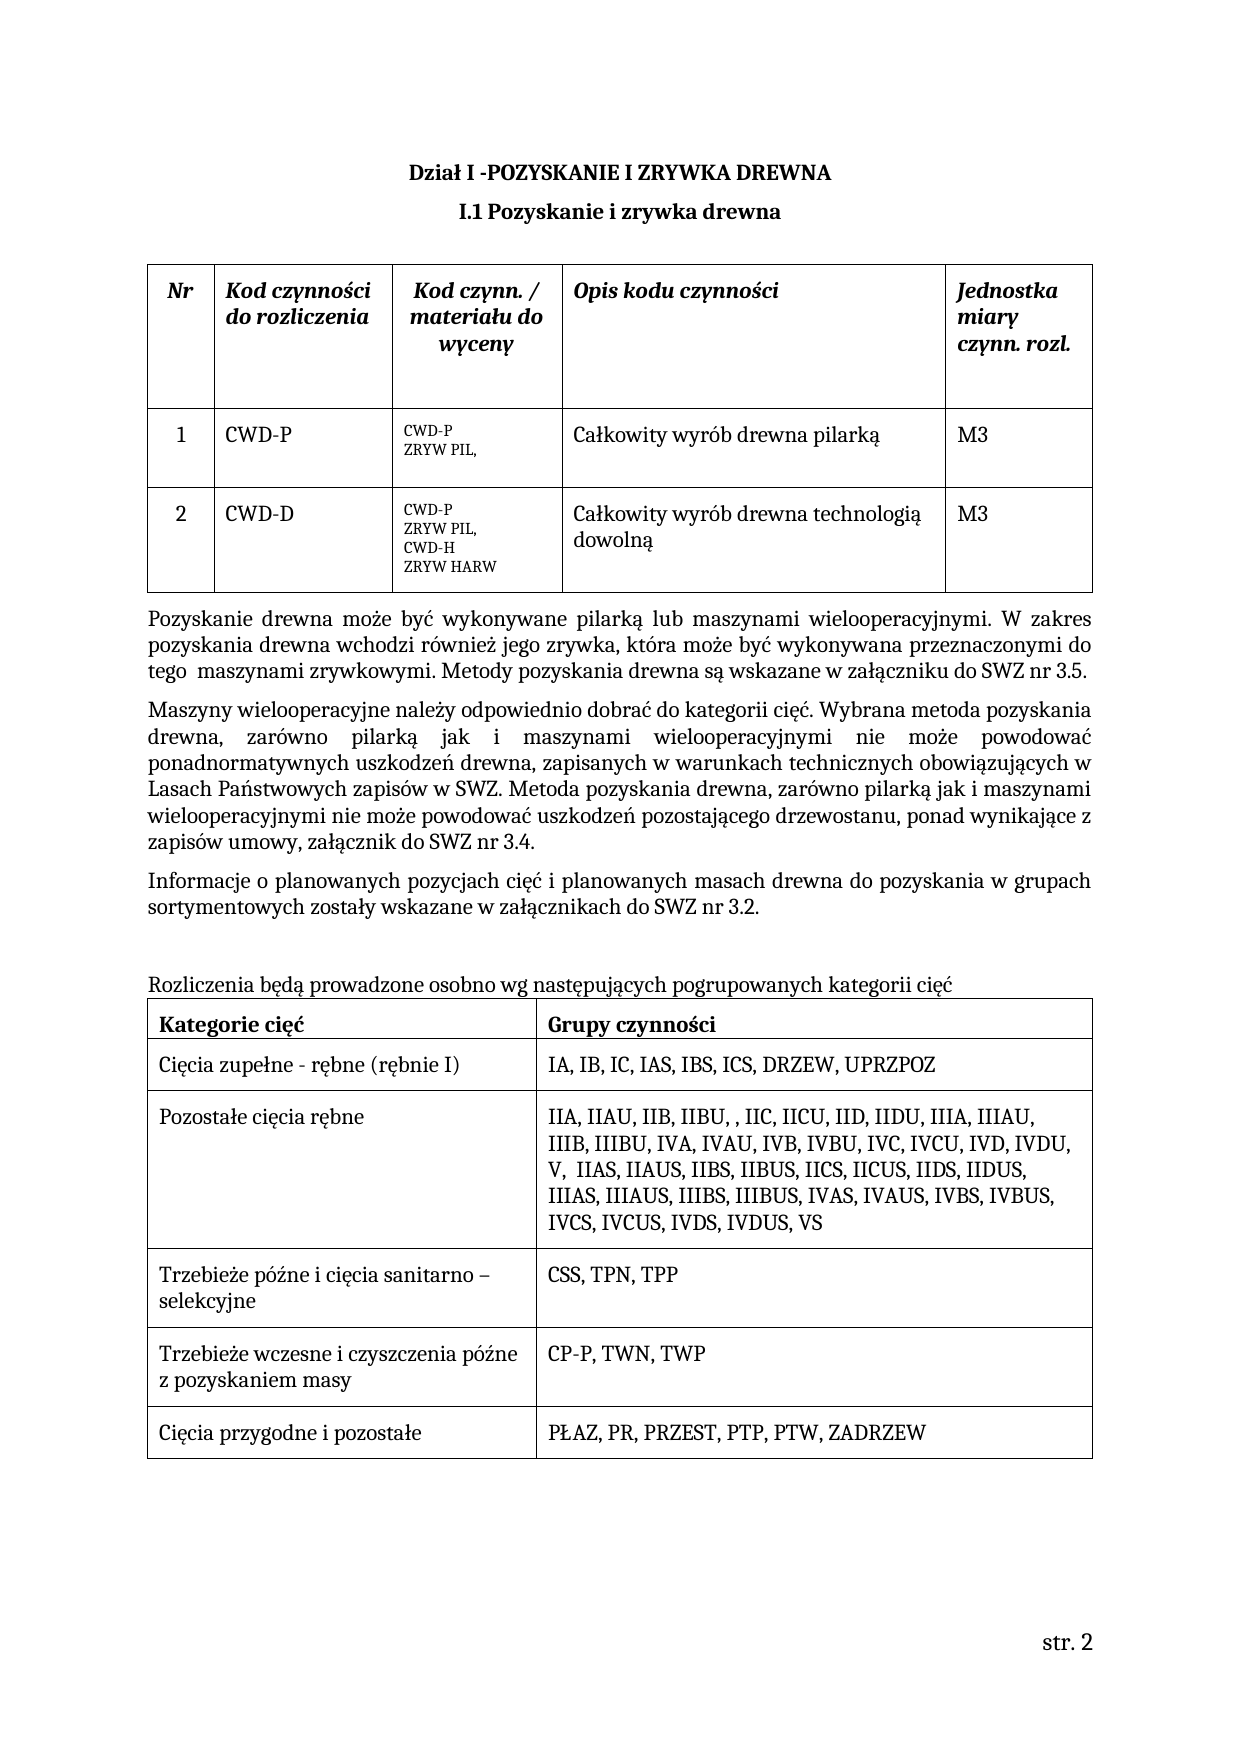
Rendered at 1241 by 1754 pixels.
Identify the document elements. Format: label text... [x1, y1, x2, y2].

table_cell Cięcia przygodne i pozostałe [148, 1407, 536, 1458]
table_cell IIA, IIAU, IIB, IIBU, , IIC, IICU, IID, IIDU, IIIA, IIIAU, IIIB, IIIBU, IVA, IVAU, IVB, IVBU, IVC, IVCU, IVD, IVDU, V, IIAS, IIAUS, IIBS, IIBUS, IICS, IICUS, IIDS, IIDUS, IIIAS, IIIAUS, IIIBS, IIIBUS, IVAS, IVAUS, IVBS, IVBUS, IVCS, IVCUS, IVDS, IVDUS, VS [537, 1091, 1092, 1248]
table_cell Całkowity wyrób drewna pilarką [563, 409, 945, 487]
table_cell CWD-P ZRYW PIL, CWD-H ZRYW HARW [393, 488, 562, 592]
text I.1 Pozyskanie i zrywka drewna [148, 199, 1093, 225]
table_header Jednostka miary czynn. rozl. [946, 265, 1092, 408]
table_cell Pozostałe cięcia rębne [148, 1091, 536, 1248]
table_cell Trzebieże późne i cięcia sanitarno – selekcyjne [148, 1249, 536, 1327]
table_cell CWD-P [215, 409, 392, 487]
text Pozyskanie drewna może być wykonywane pilarką lub maszynami wielooperacyjnymi. W zakres pozyskania drewna wchodzi również jego zrywka, która może być wykonywana przeznaczonymi do tego maszynami zrywkowymi. Metody pozyskania drewna są wskazane w załączniku do SWZ nr 3.5. [148, 606, 1093, 684]
table_header Kategorie cięć [148, 999, 536, 1038]
table_cell CSS, TPN, TPP [537, 1249, 1092, 1327]
table_cell M3 [946, 488, 1092, 592]
table_header Grupy czynności [537, 999, 1092, 1038]
table_cell IA, IB, IC, IAS, IBS, ICS, DRZEW, UPRZPOZ [537, 1039, 1092, 1090]
text Dział I -POZYSKANIE I ZRYWKA DREWNA [148, 160, 1093, 186]
text Rozliczenia będą prowadzone osobno wg następujących pogrupowanych kategorii cięć [148, 972, 1093, 998]
text Maszyny wielooperacyjne należy odpowiednio dobrać do kategorii cięć. Wybrana metoda pozyskania drewna, zarówno pilarką jak i maszynami wielooperacyjnymi nie może powodować ponadnormatywnych uszkodzeń drewna, zapisanych w warunkach technicznych obowiązujących w Lasach Państwowych zapisów w SWZ. Metoda pozyskania drewna, zarówno pilarką jak i maszynami wielooperacyjnymi nie może powodować uszkodzeń pozostającego drzewostanu, ponad wynikające z zapisów umowy, załącznik do SWZ nr 3.4. [148, 697, 1093, 855]
text Informacje o planowanych pozycjach cięć i planowanych masach drewna do pozyskania w grupach sortymentowych zostały wskazane w załącznikach do SWZ nr 3.2. [148, 868, 1093, 920]
table_cell 1 [148, 409, 214, 487]
table_cell CP-P, TWN, TWP [537, 1328, 1092, 1406]
table_cell Trzebieże wczesne i czyszczenia późne z pozyskaniem masy [148, 1328, 536, 1406]
table_cell Cięcia zupełne - rębne (rębnie I) [148, 1039, 536, 1090]
table_header Nr [148, 265, 214, 408]
table_cell M3 [946, 409, 1092, 487]
table_header Opis kodu czynności [563, 265, 945, 408]
table_header Kod czynn. / materiału do wyceny [393, 265, 562, 408]
table_cell PŁAZ, PR, PRZEST, PTP, PTW, ZADRZEW [537, 1407, 1092, 1458]
table_cell CWD-D [215, 488, 392, 592]
table_cell Całkowity wyrób drewna technologią dowolną [563, 488, 945, 592]
table_cell 2 [148, 488, 214, 592]
table_header Kod czynności do rozliczenia [215, 265, 392, 408]
table_cell CWD-P ZRYW PIL, [393, 409, 562, 487]
